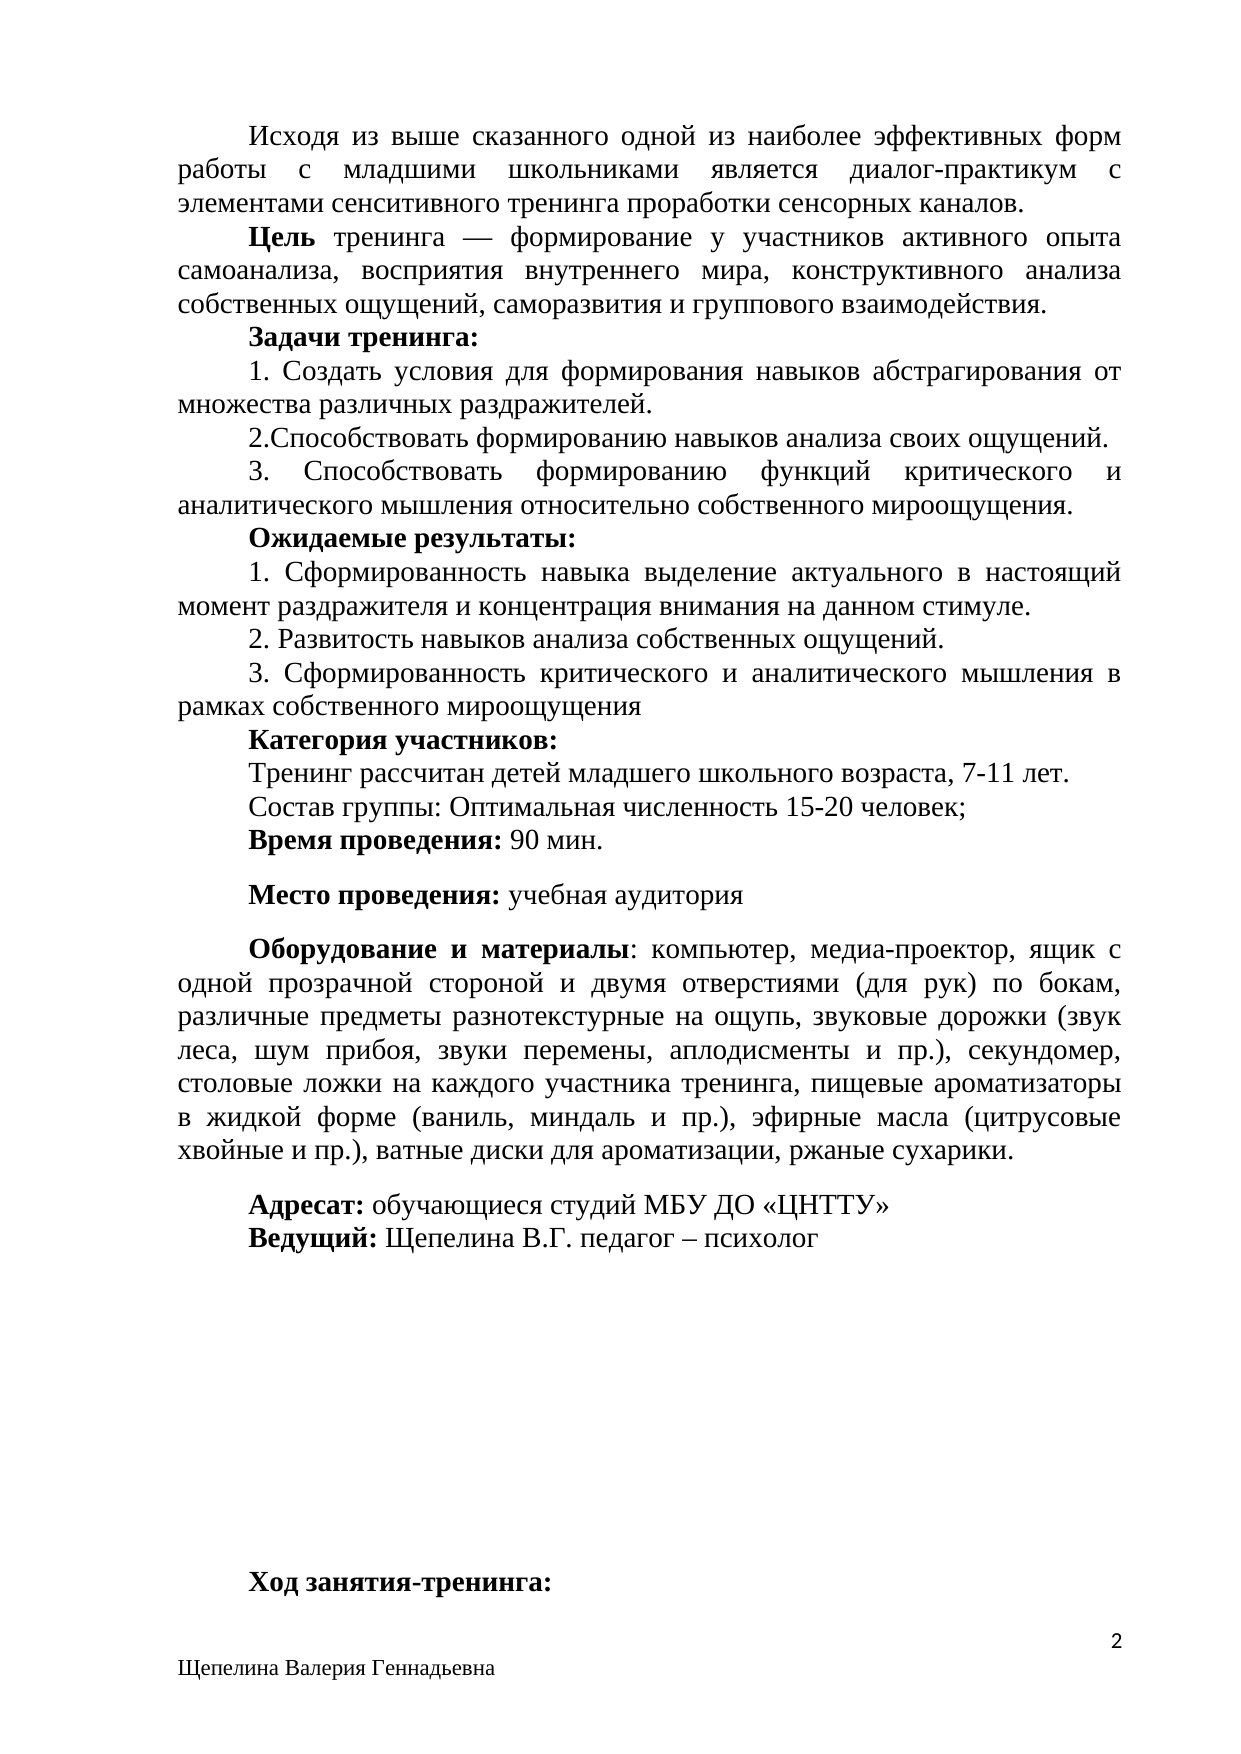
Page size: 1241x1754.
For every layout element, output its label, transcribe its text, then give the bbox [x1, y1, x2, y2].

text Ход занятия-тренинга: [177, 1564, 1122, 1597]
text Тренинг рассчитан детей младшего школьного возраста, 7-11 лет. [177, 755, 1122, 789]
text Состав группы: Оптимальная численность 15-20 человек; [177, 789, 1122, 822]
text Оборудование и материалы: компьютер, медиа-проектор, ящик с одной прозрачной стороной и двумя отверстиями (для рук) по бокам, различные предметы разнотекстурные на ощупь, звуковые дорожки (звук леса, шум прибоя, звуки перемены, аплодисменты и пр.), секундомер, столовые ложки на каждого участника тренинга, пищевые ароматизаторы в жидкой форме (ваниль, миндаль и пр.), эфирные масла (цитрусовые хвойные и пр.), ватные диски для ароматизации, ржаные сухарики. [177, 931, 1122, 1166]
text Ожидаемые результаты: [177, 521, 1122, 554]
text Исходя из выше сказанного одной из наиболее эффективных форм работы с младшими школьниками является диалог-практикум с элементами сенситивного тренинга проработки сенсорных каналов. [177, 118, 1122, 219]
text 3. Способствовать формированию функций критического и аналитического мышления относительно собственного мироощущения. [177, 453, 1122, 521]
text 1. Создать условия для формирования навыков абстрагирования от множества различных раздражителей. [177, 353, 1122, 420]
text Место проведения: учебная аудитория [177, 877, 1122, 910]
text 3. Сформированность критического и аналитического мышления в рамках собственного мироощущения [177, 655, 1122, 722]
text Задачи тренинга: [177, 319, 1122, 353]
text Адресат: обучающиеся студий МБУ ДО «ЦНТТУ» [177, 1187, 1122, 1220]
text Категория участников: [177, 722, 1122, 755]
text Ведущий: Щепелина В.Г. педагог – психолог [177, 1220, 1122, 1254]
text Цель тренинга — формирование у участников активного опыта самоанализа, восприятия внутреннего мира, конструктивного анализа собственных ощущений, саморазвития и группового взаимодействия. [177, 219, 1122, 319]
text 1. Сформированность навыка выделение актуального в настоящий момент раздражителя и концентрация внимания на данном стимуле. [177, 554, 1122, 621]
text 2. Развитость навыков анализа собственных ощущений. [177, 621, 1122, 655]
text Время проведения: 90 мин. [177, 822, 1122, 856]
text 2.Способствовать формированию навыков анализа своих ощущений. [177, 420, 1122, 453]
